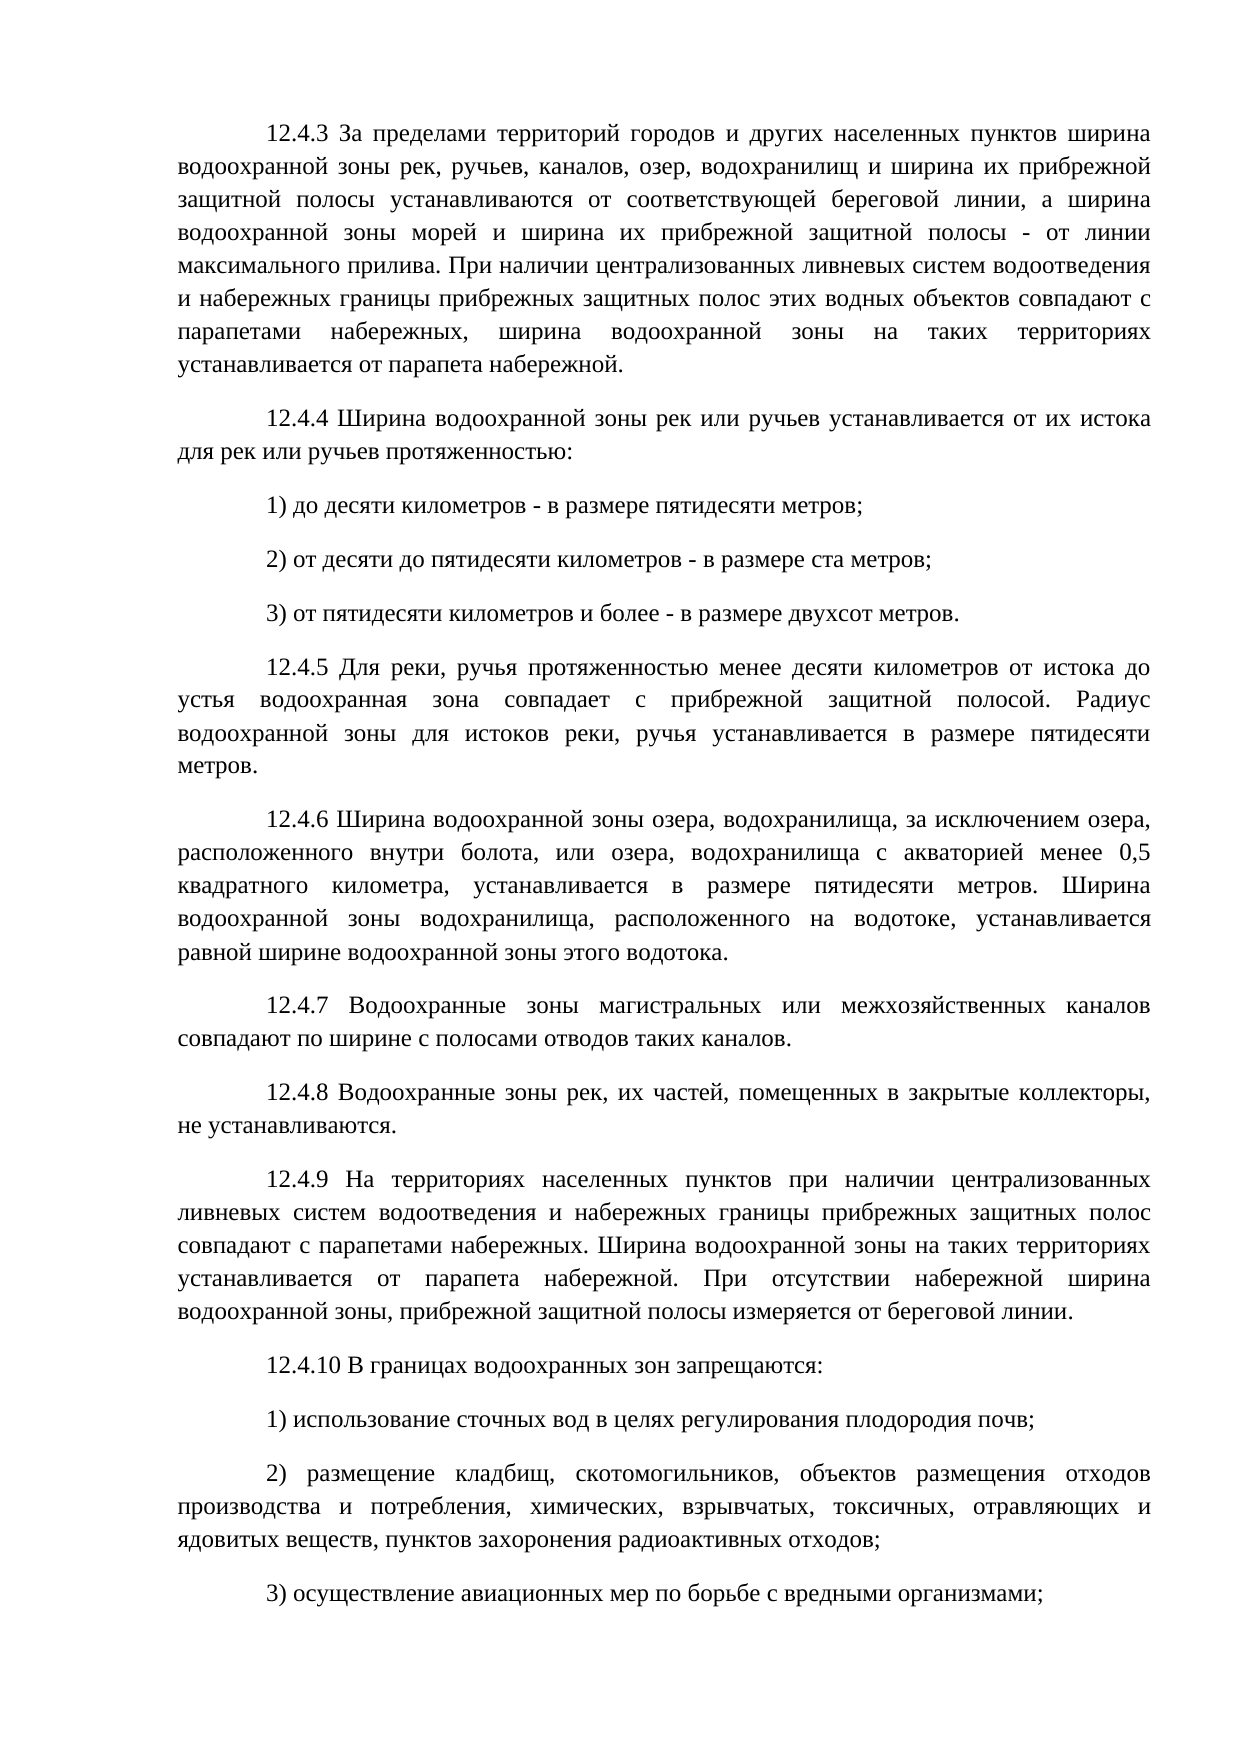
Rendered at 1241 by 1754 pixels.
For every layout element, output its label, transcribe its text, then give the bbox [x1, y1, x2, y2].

text 12.4.5 Для реки, ручья протяженностью менее десяти километров от истока до устья водоохранная зона совпадает с прибрежной защитной полосой. Радиус водоохранной зоны для истоков реки, ручья устанавливается в размере пятидесяти метров. [177, 652, 1152, 779]
text 12.4.9 На территориях населенных пунктов при наличии централизованных ливневых систем водоотведения и набережных границы прибрежных защитных полос совпадают с парапетами набережных. Ширина водоохранной зоны на таких территориях устанавливается от парапета набережной. При отсутствии набережной ширина водоохранной зоны, прибрежной защитной полосы измеряется от береговой линии. [177, 1164, 1152, 1325]
text 3) от пятидесяти километров и более - в размере двухсот метров. [177, 598, 1152, 626]
text 12.4.10 В границах водоохранных зон запрещаются: [177, 1350, 1152, 1379]
text 12.4.3 За пределами территорий городов и других населенных пунктов ширина водоохранной зоны рек, ручьев, каналов, озер, водохранилищ и ширина их прибрежной защитной полосы устанавливаются от соответствующей береговой линии, а ширина водоохранной зоны морей и ширина их прибрежной защитной полосы - от линии максимального прилива. При наличии централизованных ливневых систем водоотведения и набережных границы прибрежных защитных полос этих водных объектов совпадают с парапетами набережных, ширина водоохранной зоны на таких территориях устанавливается от парапета набережной. [177, 118, 1152, 378]
text 2) от десяти до пятидесяти километров - в размере ста метров; [177, 544, 1152, 573]
text 1) до десяти километров - в размере пятидесяти метров; [177, 490, 1152, 519]
text 2) размещение кладбищ, скотомогильников, объектов размещения отходов производства и потребления, химических, взрывчатых, токсичных, отравляющих и ядовитых веществ, пунктов захоронения радиоактивных отходов; [177, 1458, 1152, 1553]
text 1) использование сточных вод в целях регулирования плодородия почв; [177, 1404, 1152, 1433]
text 12.4.6 Ширина водоохранной зоны озера, водохранилища, за исключением озера, расположенного внутри болота, или озера, водохранилища с акваторией менее 0,5 квадратного километра, устанавливается в размере пятидесяти метров. Ширина водоохранной зоны водохранилища, расположенного на водотоке, устанавливается равной ширине водоохранной зоны этого водотока. [177, 804, 1152, 965]
text 12.4.8 Водоохранные зоны рек, их частей, помещенных в закрытые коллекторы, не устанавливаются. [177, 1077, 1152, 1139]
text 12.4.7 Водоохранные зоны магистральных или межхозяйственных каналов совпадают по ширине с полосами отводов таких каналов. [177, 990, 1152, 1052]
text 12.4.4 Ширина водоохранной зоны рек или ручьев устанавливается от их истока для рек или ручьев протяженностью: [177, 403, 1152, 465]
text 3) осуществление авиационных мер по борьбе с вредными организмами; [177, 1578, 1152, 1606]
